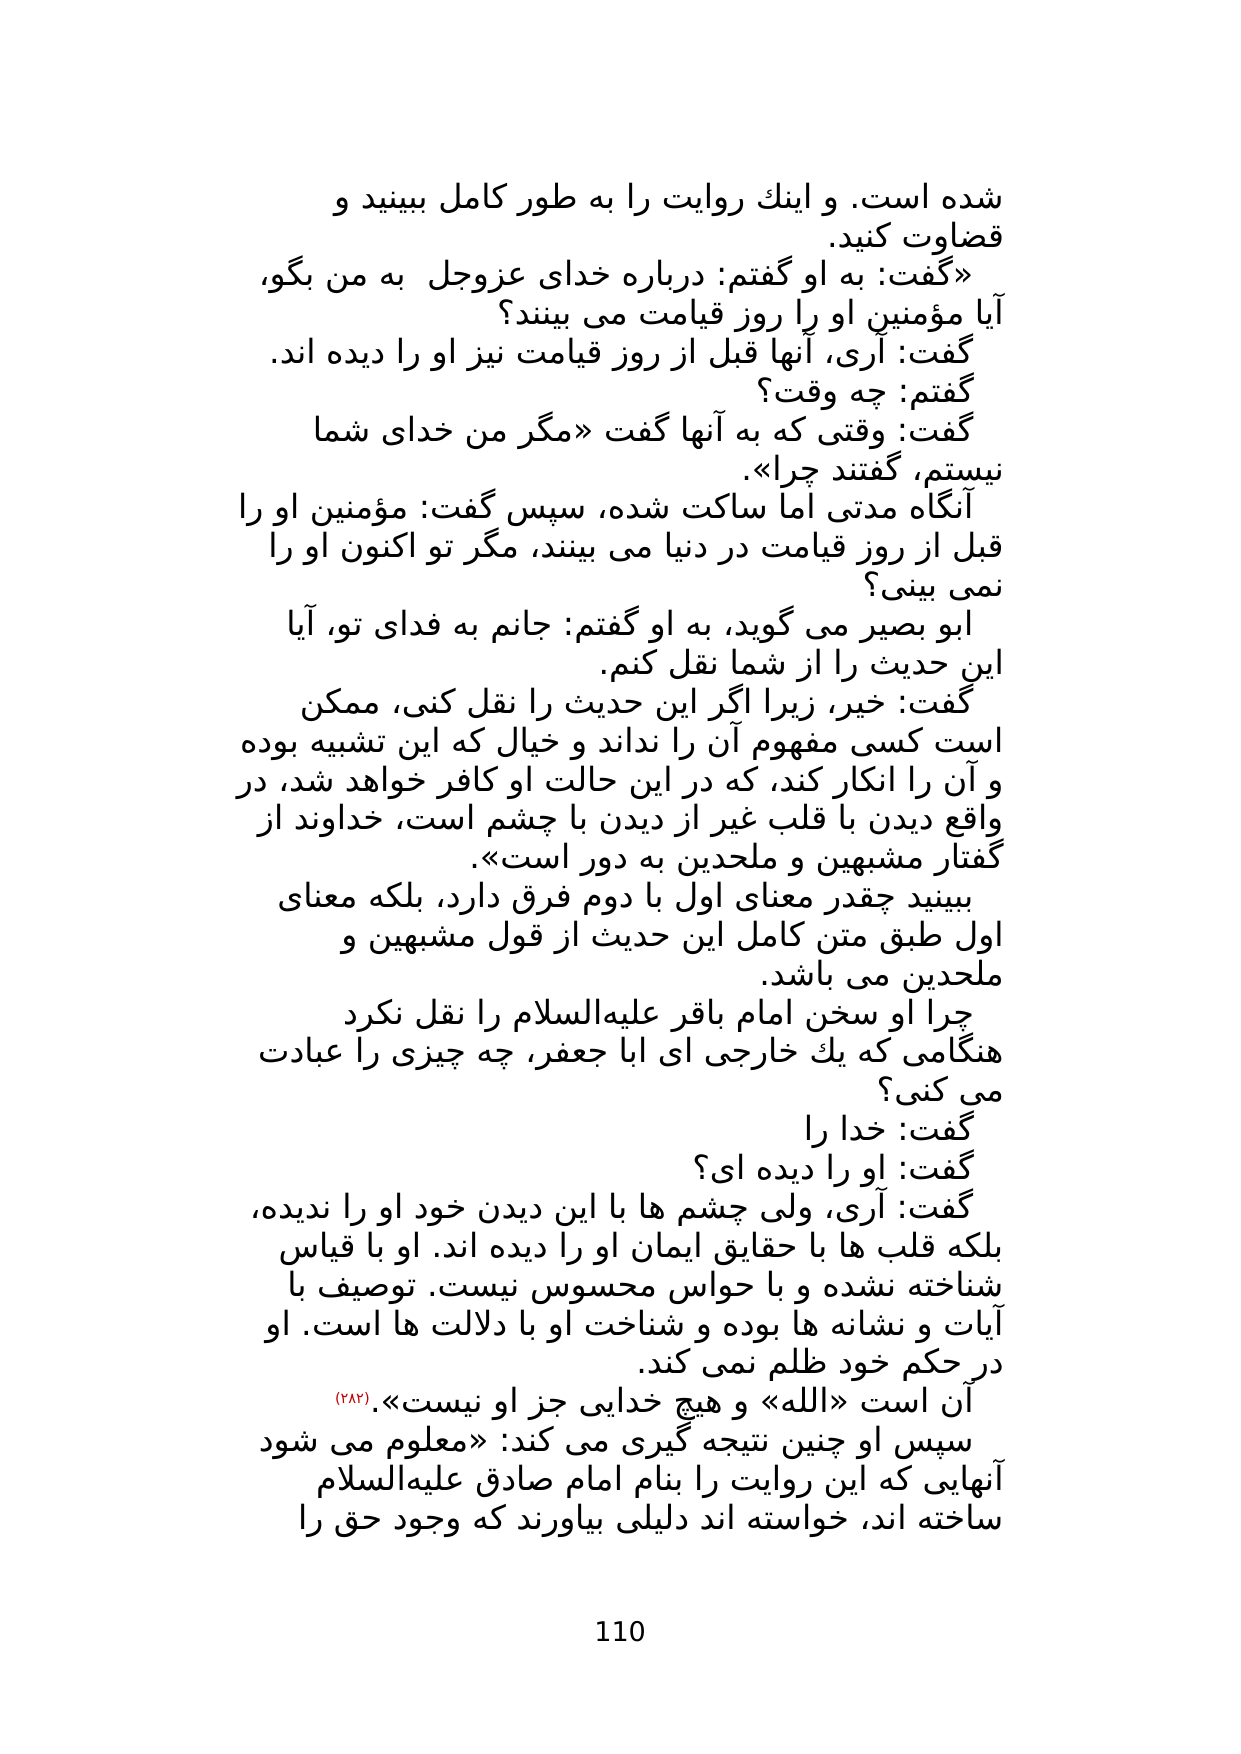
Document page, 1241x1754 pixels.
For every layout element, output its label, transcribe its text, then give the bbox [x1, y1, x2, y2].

text گفت: آرى، ولى چشم ها با اين ديدن خود او را نديده، بلكه قلب ها با حقايق ايمان او را ديده اند. او با قياس شناخته نشده و با حواس محسوس نيست. توصيف با آيات و نشانه ها بوده و شناخت او با دلالت ها است. او در حكم خود ظلم نمى كند. [236, 1187, 1004, 1382]
text گفت: آرى، آنها قبل از روز قيامت نيز او را ديده اند. [236, 333, 1004, 371]
text چرا او سخن امام باقر عليه‌السلام را نقل نكرد هنگامى كه يك خارجى اى ابا جعفر، چه چيزى را عبادت مى كنى؟ [236, 993, 1004, 1110]
text ابو بصير مى گويد، به او گفتم: جانم به فداى تو، آيا اين حديث را از شما نقل كنم. [236, 604, 1004, 682]
text گفتم: چه وقت؟ [236, 371, 1004, 410]
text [236, 1421, 1004, 1537]
text گفت: خدا را [236, 1110, 1004, 1148]
text ببينيد چقدر معناى اول با دوم فرق دارد، بلكه معناى اول طبق متن كامل اين حديث از قول مشبهين و ملحدين مى باشد. [236, 877, 1004, 993]
text آنگاه مدتى اما ساكت شده، سپس گفت: مؤمنين او را قبل از روز قيامت در دنيا مى بينند، مگر تو اكنون او را نمى بينى؟ [236, 488, 1004, 604]
text «گفت: به او گفتم: درباره خداى عزوجل به من بگو، آيا مؤمنين او را روز قيامت مى بينند؟ [236, 255, 1004, 333]
text آن است «الله» و هيچ خدايى جز او نيست».(٢٨٢) [236, 1382, 1004, 1421]
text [236, 177, 1004, 255]
text گفت: خير، زيرا اگر اين حديث را نقل كنى، ممكن است كسى مفهوم آن را نداند و خيال كه اين تشبيه بوده و آن را انكار كند، كه در اين حالت او كافر خواهد شد، در واقع ديدن با قلب غير از ديدن با چشم است، خداوند از گفتار مشبهين و ملحدين به دور است». [236, 682, 1004, 877]
text گفت: وقتى كه به آنها گفت «مگر من خداى شما نيستم، گفتند چرا». [236, 410, 1004, 488]
text گفت: او را ديده اى؟ [236, 1148, 1004, 1187]
